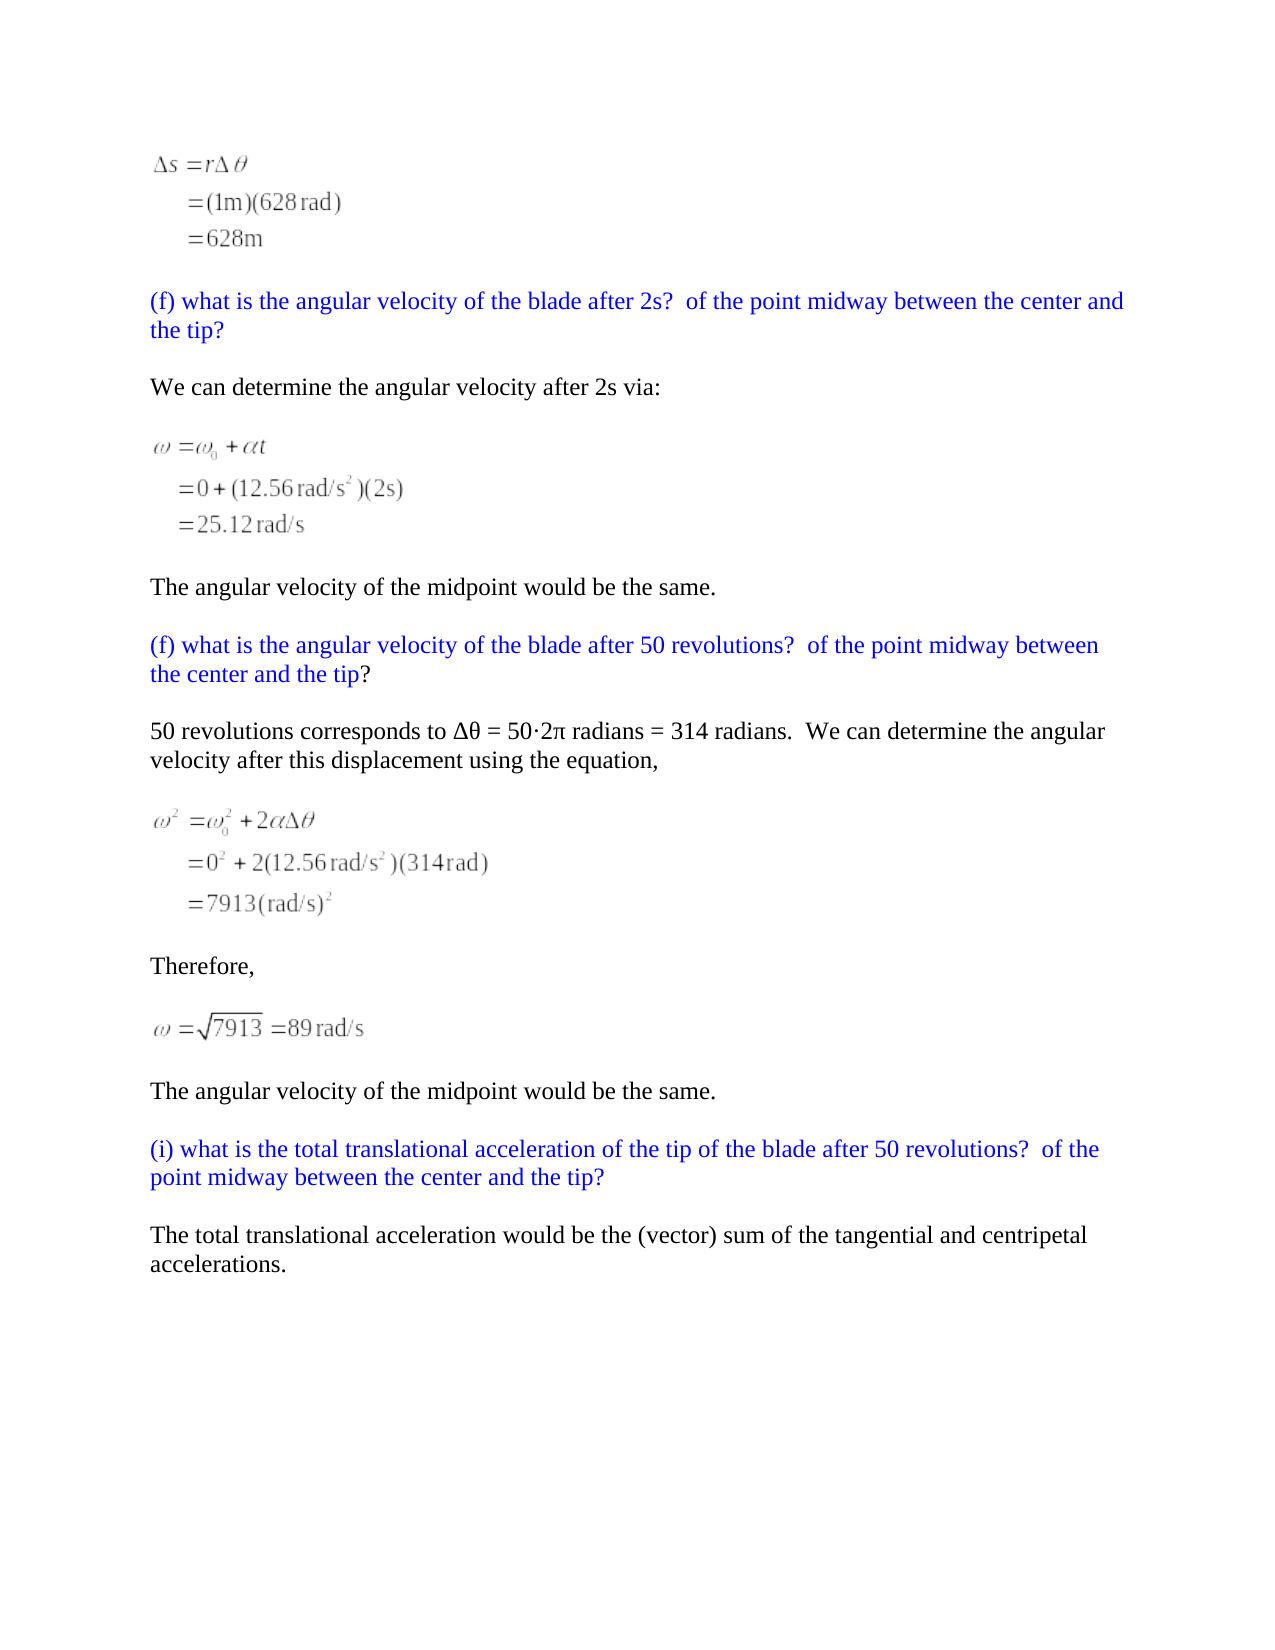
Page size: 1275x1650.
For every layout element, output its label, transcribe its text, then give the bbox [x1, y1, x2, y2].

text 50 revolutions corresponds to Δθ = 50·2π radians = 314 radians. We can determine the angular velocity after this displacement using the equation, [150, 716, 1125, 774]
text Therefore, [150, 951, 1125, 980]
text The total translational acceleration would be the (vector) sum of the tangential and centripetal accelerations. [150, 1220, 1125, 1277]
text The angular velocity of the midpoint would be the same. [150, 572, 1125, 601]
text (f) what is the angular velocity of the blade after 50 revolutions? of the point midway between the center and the tip? [150, 630, 1125, 687]
text We can determine the angular velocity after 2s via: [150, 372, 1125, 401]
text (f) what is the angular velocity of the blade after 2s? of the point midway between the center and the tip? [150, 286, 1125, 344]
text (i) what is the total translational acceleration of the tip of the blade after 50 revolutions? of the point midway between the center and the tip? [150, 1134, 1125, 1191]
text The angular velocity of the midpoint would be the same. [150, 1076, 1125, 1105]
